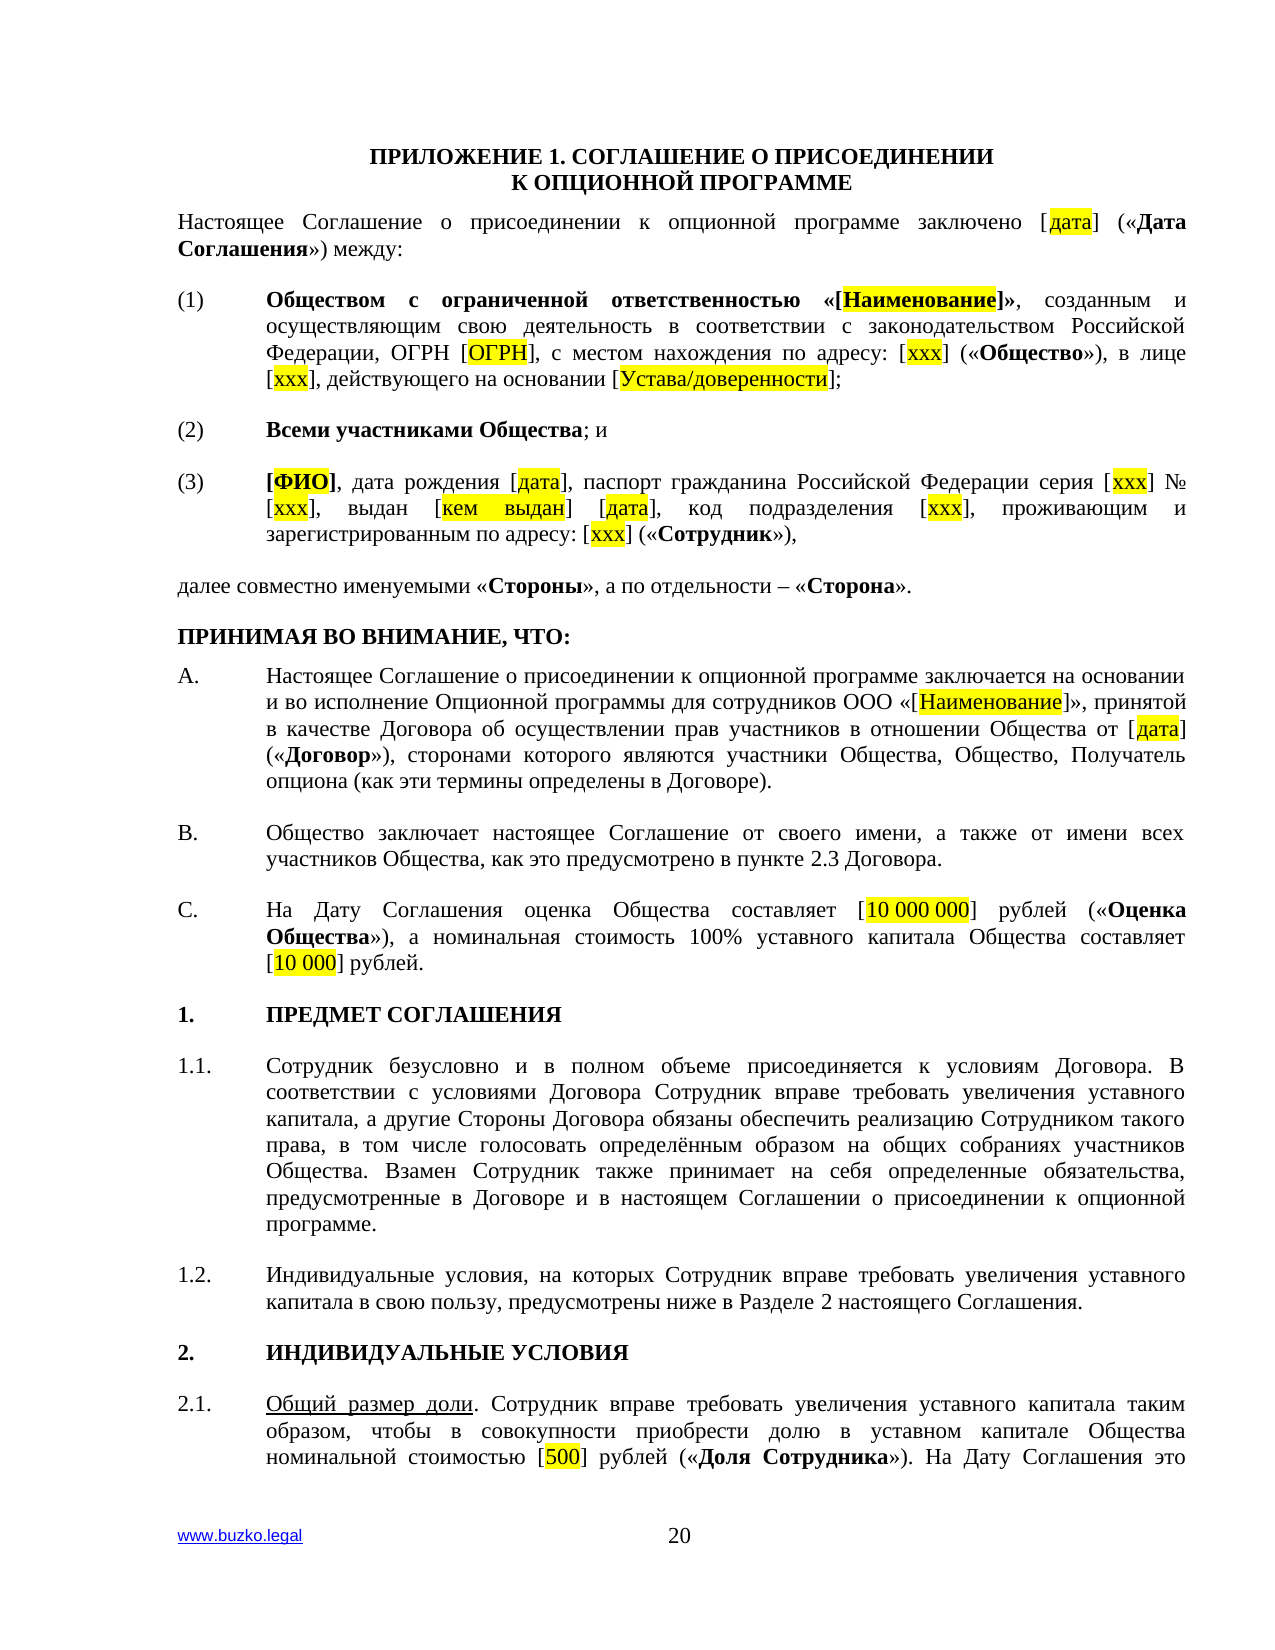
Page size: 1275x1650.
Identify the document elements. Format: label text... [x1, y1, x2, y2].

subtitle ПРИЛОЖЕНИЕ 1. СОГЛАШЕНИЕ О ПРИСОЕДИНЕНИИ К ОПЦИОННОЙ ПРОГРАММЕ [177, 143, 1186, 196]
list Общество заключает настоящее Соглашение от своего имени, а также от имени всех участников Общества, как это предусмотрено в пункте 2.3 Договора. [177, 819, 1186, 872]
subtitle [177, 1391, 1186, 1469]
list [ФИО], дата рождения [дата], паспорт гражданина Российской Федерации серия [ххх] № [ххх], выдан [кем выдан] [дата], код подразделения [ххх], проживающим и зарегистрированным по адресу: [ххх] («Сотрудник»), [177, 468, 1186, 547]
list Всеми участниками Общества; и [177, 416, 1186, 443]
text далее совместно именуемыми «Стороны», а по отдельности – «Сторона». [177, 572, 1186, 598]
subtitle ИНДИВИДУАЛЬНЫЕ УСЛОВИЯ [177, 1339, 1186, 1366]
list На Дату Соглашения оценка Общества составляет [10 000 000] рублей («Оценка Общества»), а номинальная стоимость 100% уставного капитала Общества составляет [10 000] рублей. [177, 897, 1186, 976]
subtitle ПРИНИМАЯ ВО ВНИМАНИЕ, ЧТО: [177, 623, 1186, 649]
subtitle Сотрудник безусловно и в полном объеме присоединяется к условиям Договора. В соответствии с условиями Договора Сотрудник вправе требовать увеличения уставного капитала, а другие Стороны Договора обязаны обеспечить реализацию Сотрудником такого права, в том числе голосовать определённым образом на общих собраниях участников Общества. Взамен Сотрудник также принимает на себя определенные обязательства, предусмотренные в Договоре и в настоящем Соглашении о присоединении к опционной программе. [177, 1052, 1186, 1236]
subtitle ПРЕДМЕТ СОГЛАШЕНИЯ [177, 1001, 1186, 1027]
list Настоящее Соглашение о присоединении к опционной программе заключается на основании и во исполнение Опционной программы для сотрудников ООО «[Наименование]», принятой в качестве Договора об осуществлении прав участников в отношении Общества от [дата] («Договор»), сторонами которого являются участники Общества, Общество, Получатель опциона (как эти термины определены в Договоре). [177, 662, 1186, 794]
subtitle Индивидуальные условия, на которых Сотрудник вправе требовать увеличения уставного капитала в свою пользу, предусмотрены ниже в Разделе 2 настоящего Соглашения. [177, 1261, 1186, 1314]
text Настоящее Соглашение о присоединении к опционной программе заключено [дата] («Дата Соглашения») между: [177, 208, 1186, 261]
list Обществом с ограниченной ответственностью «[Наименование]», созданным и осуществляющим свою деятельность в соответствии с законодательством Российской Федерации, ОГРН [ОГРН], с местом нахождения по адресу: [ххх] («Общество»), в лице [xxx], действующего на основании [Устава/доверенности]; [177, 286, 1186, 391]
